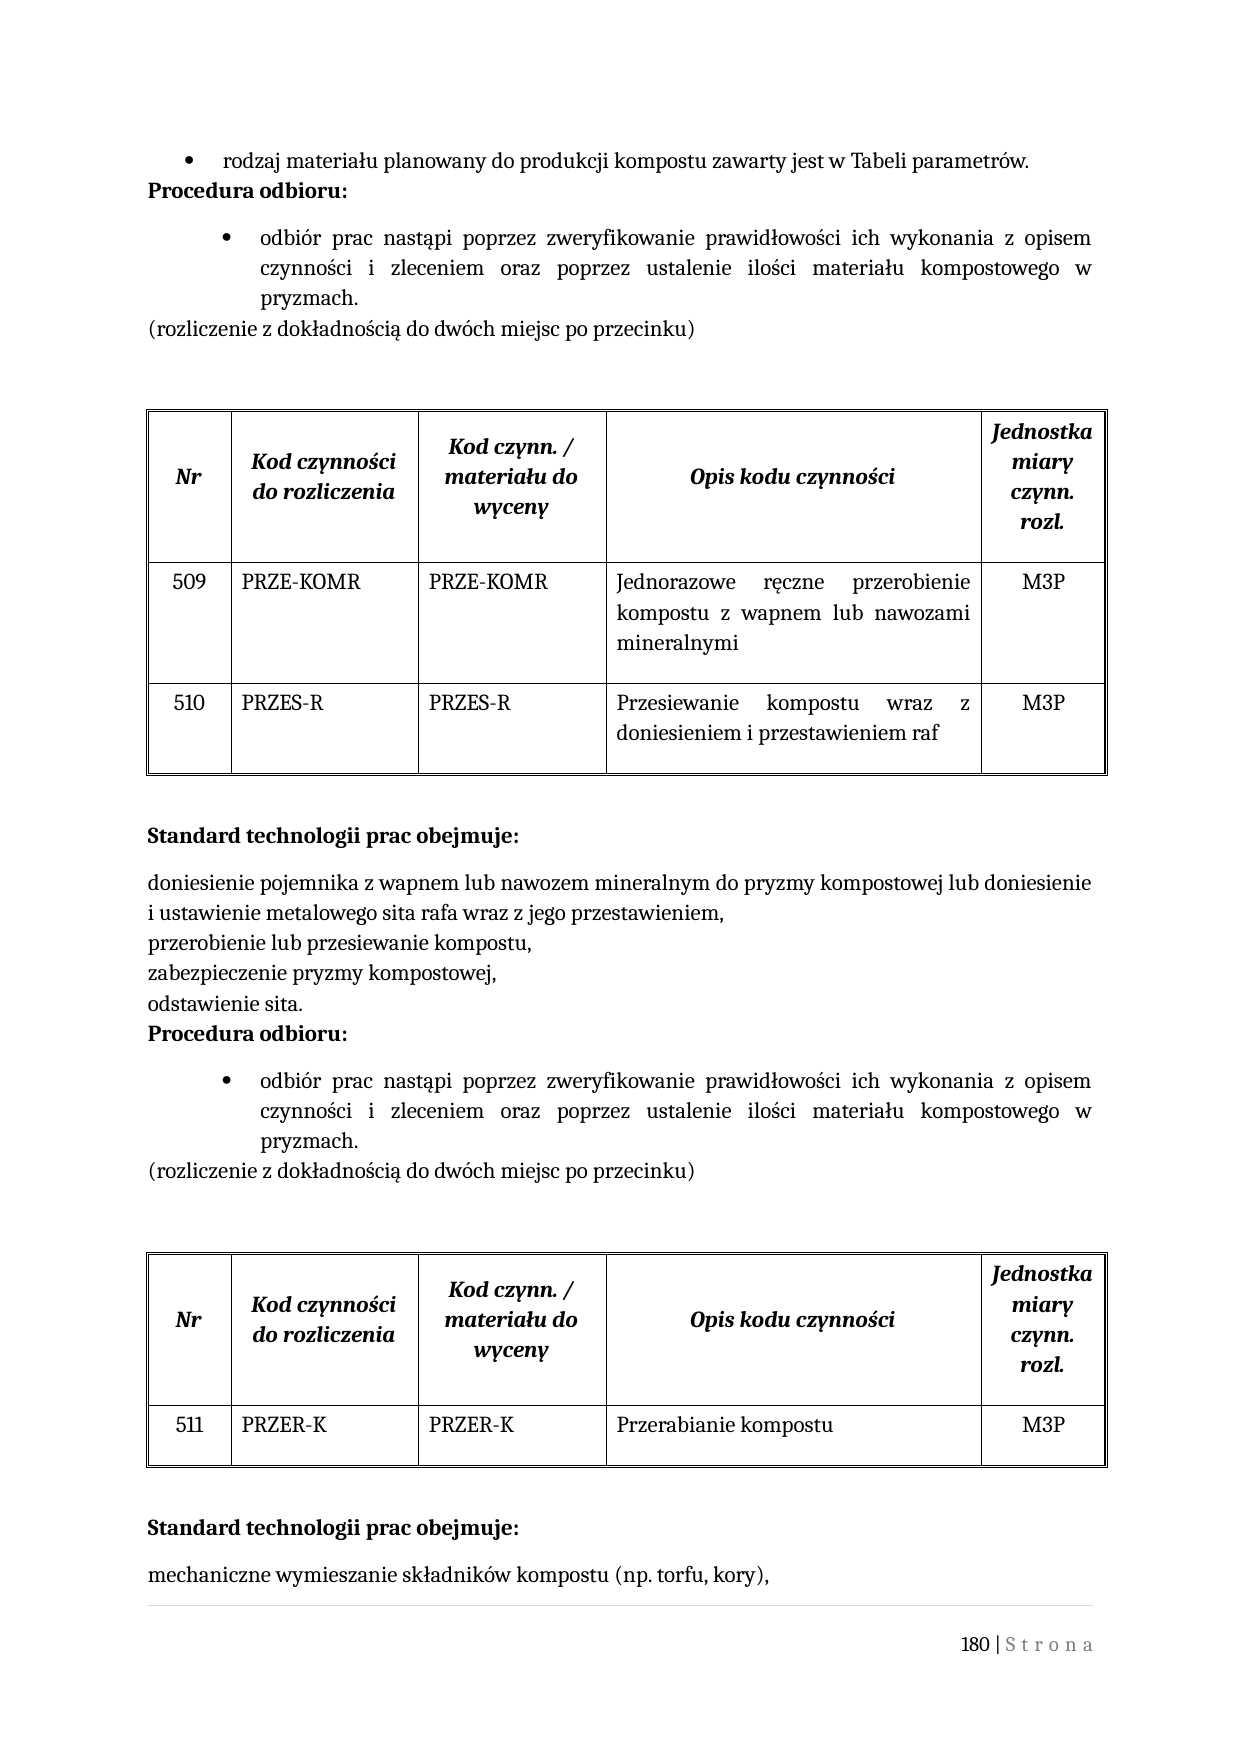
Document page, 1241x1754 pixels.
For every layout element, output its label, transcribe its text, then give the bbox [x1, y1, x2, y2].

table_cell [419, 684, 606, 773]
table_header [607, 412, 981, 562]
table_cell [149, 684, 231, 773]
list rodzaj materiału planowany do produkcji kompostu zawarty jest w Tabeli parametrów. [185, 148, 1093, 174]
text (rozliczenie z dokładnością do dwóch miejsc po przecinku) [148, 1158, 1093, 1184]
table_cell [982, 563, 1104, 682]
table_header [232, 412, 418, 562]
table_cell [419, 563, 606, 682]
text odstawienie sita. [148, 990, 1093, 1017]
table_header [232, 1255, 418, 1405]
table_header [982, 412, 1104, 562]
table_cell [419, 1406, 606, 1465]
text doniesienie pojemnika z wapnem lub nawozem mineralnym do pryzmy kompostowej lub doniesienie i ustawienie metalowego sita rafa wraz z jego przestawieniem, [148, 869, 1093, 926]
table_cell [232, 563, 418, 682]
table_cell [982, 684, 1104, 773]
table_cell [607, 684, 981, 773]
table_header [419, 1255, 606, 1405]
list odbiór prac nastąpi poprzez zweryfikowanie prawidłowości ich wykonania z opisem czynności i zleceniem oraz poprzez ustalenie ilości materiału kompostowego w pryzmach. [223, 225, 1093, 311]
text Procedura odbioru: [148, 1021, 1093, 1047]
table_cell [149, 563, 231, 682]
list odbiór prac nastąpi poprzez zweryfikowanie prawidłowości ich wykonania z opisem czynności i zleceniem oraz poprzez ustalenie ilości materiału kompostowego w pryzmach. [223, 1067, 1093, 1154]
text Standard technologii prac obejmuje: [148, 823, 1093, 849]
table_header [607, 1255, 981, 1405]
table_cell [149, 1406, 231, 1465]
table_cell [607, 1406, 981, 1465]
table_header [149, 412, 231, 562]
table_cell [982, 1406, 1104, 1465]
text zabezpieczenie pryzmy kompostowej, [148, 960, 1093, 987]
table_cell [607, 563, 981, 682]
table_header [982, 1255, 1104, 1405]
text mechaniczne wymieszanie składników kompostu (np. torfu, kory), [148, 1562, 1093, 1588]
text Procedura odbioru: [148, 178, 1093, 204]
text przerobienie lub przesiewanie kompostu, [148, 930, 1093, 956]
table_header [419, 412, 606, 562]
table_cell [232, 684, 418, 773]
text (rozliczenie z dokładnością do dwóch miejsc po przecinku) [148, 315, 1093, 342]
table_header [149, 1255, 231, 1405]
text Standard technologii prac obejmuje: [148, 1515, 1093, 1541]
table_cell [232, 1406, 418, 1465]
